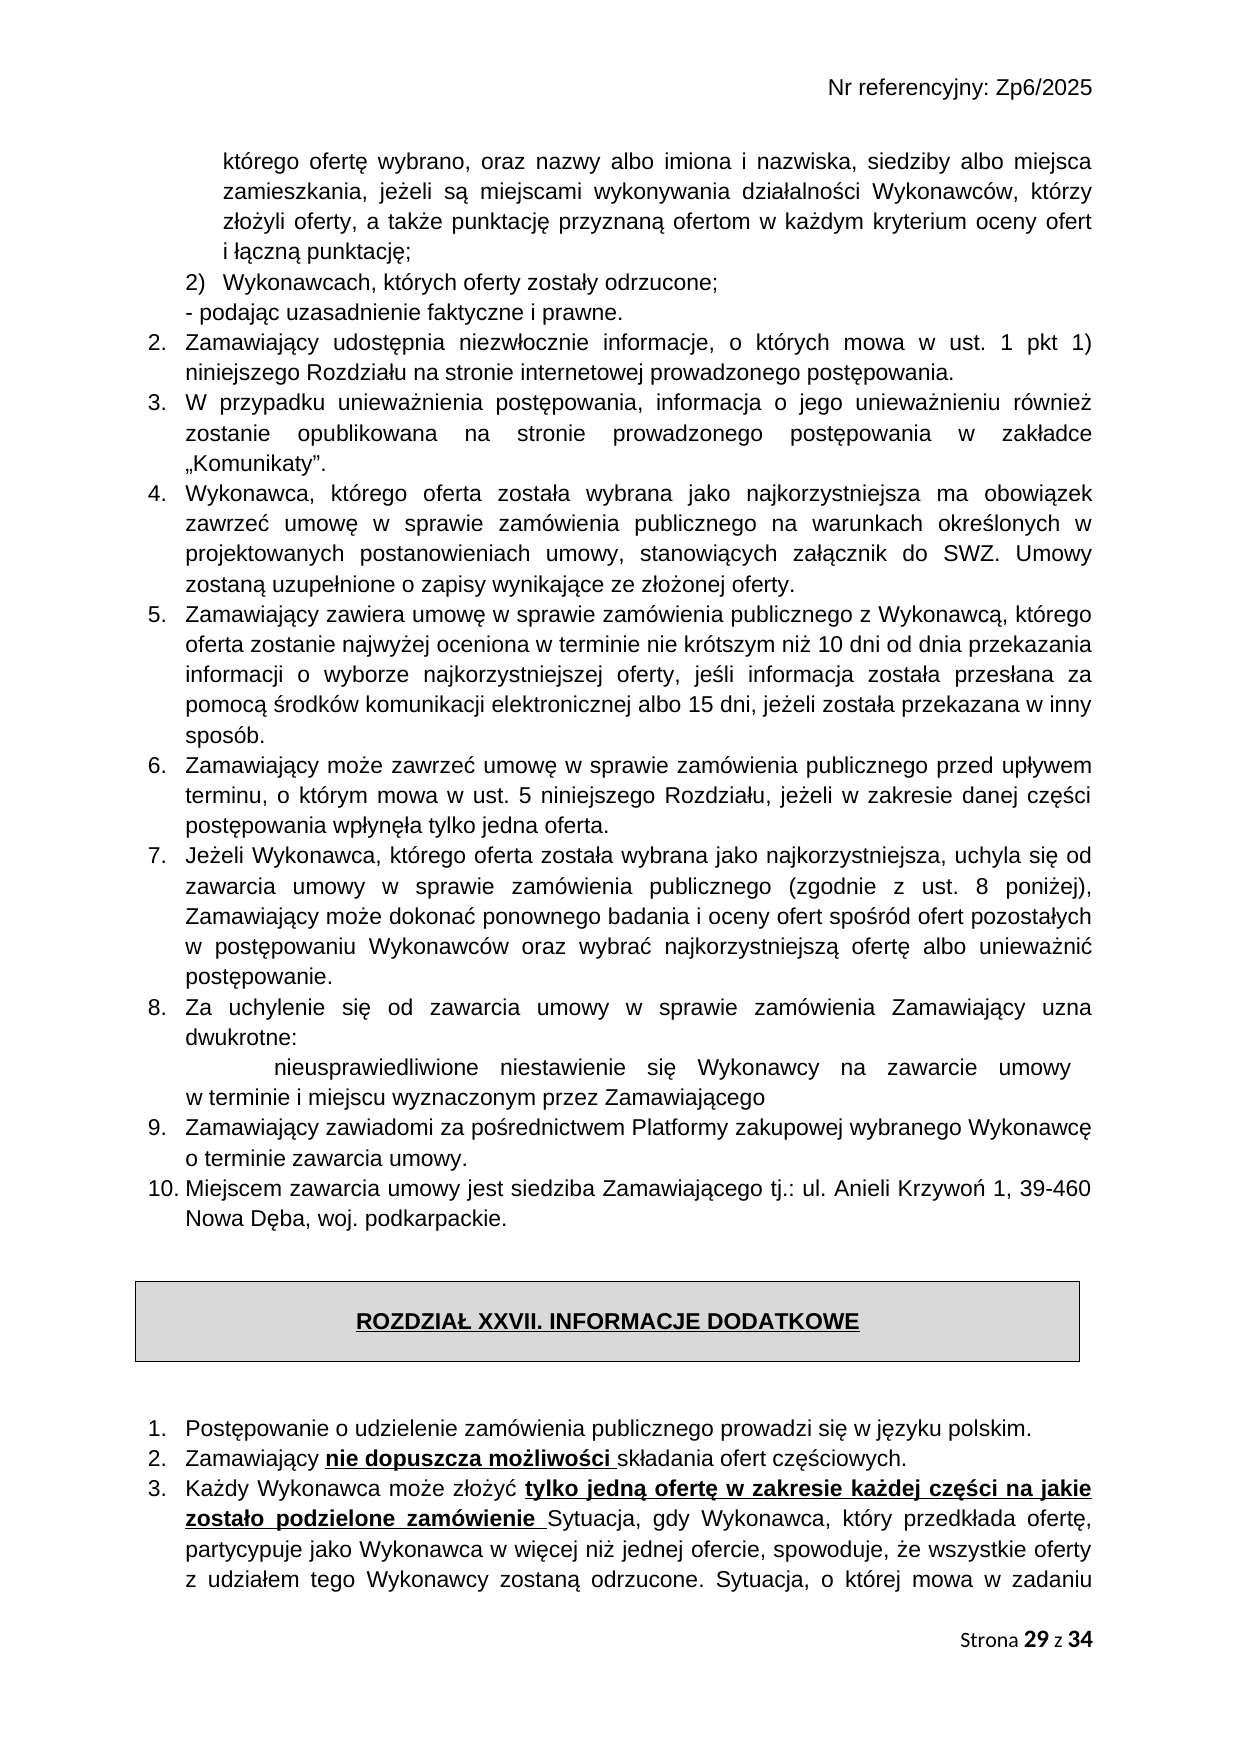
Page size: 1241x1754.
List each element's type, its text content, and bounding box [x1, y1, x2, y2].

list Zamawiający udostępnia niezwłocznie informacje, o których mowa w ust. 1 pkt 1) niniejszego Rozdziału na stronie internetowej prowadzonego postępowania. [148, 329, 1093, 385]
table_header ROZDZIAŁ XXVII. INFORMACJE DODATKOWE [136, 1282, 1079, 1361]
list Za uchylenie się od zawarcia umowy w sprawie zamówienia Zamawiający uzna dwukrotne: [148, 993, 1093, 1050]
list Jeżeli Wykonawca, którego oferta została wybrana jako najkorzystniejsza, uchyla się od zawarcia umowy w sprawie zamówienia publicznego (zgodnie z ust. 8 poniżej), Zamawiający może dokonać ponownego badania i oceny ofert spośród ofert pozostałych w postępowaniu Wykonawców oraz wybrać najkorzystniejszą ofertę albo unieważnić postępowanie. [148, 842, 1093, 989]
list Wykonawca, którego oferta została wybrana jako najkorzystniejsza ma obowiązek zawrzeć umowę w sprawie zamówienia publicznego na warunkach określonych w projektowanych postanowieniach umowy, stanowiących załącznik do SWZ. Umowy zostaną uzupełnione o zapisy wynikające ze złożonej oferty. [148, 480, 1093, 597]
list Zamawiający zawiera umowę w sprawie zamówienia publicznego z Wykonawcą, którego oferta zostanie najwyżej oceniona w terminie nie krótszym niż 10 dni od dnia przekazania informacji o wyborze najkorzystniejszej oferty, jeśli informacja została przesłana za pomocą środków komunikacji elektronicznej albo 15 dni, jeżeli została przekazana w inny sposób. [148, 601, 1093, 748]
text nieusprawiedliwione niestawienie się Wykonawcy na zawarcie umowy w terminie i miejscu wyznaczonym przez Zamawiającego [148, 1054, 1093, 1110]
list Zamawiający nie dopuszcza możliwości składania ofert częściowych. [148, 1445, 1093, 1471]
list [185, 148, 1093, 264]
list Zamawiający zawiadomi za pośrednictwem Platformy zakupowej wybranego Wykonawcę o terminie zawarcia umowy. [148, 1114, 1093, 1171]
list W przypadku unieważnienia postępowania, informacja o jego unieważnieniu również zostanie opublikowana na stronie prowadzonego postępowania w zakładce „Komunikaty”. [148, 389, 1093, 476]
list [148, 1475, 1093, 1592]
list Wykonawcach, których oferty zostały odrzucone; [185, 268, 1093, 295]
text - podając uzasadnienie faktyczne i prawne. [148, 299, 1093, 325]
list Zamawiający może zawrzeć umowę w sprawie zamówienia publicznego przed upływem terminu, o którym mowa w ust. 5 niniejszego Rozdziału, jeżeli w zakresie danej części postępowania wpłynęła tylko jedna oferta. [148, 752, 1093, 838]
list Postępowanie o udzielenie zamówienia publicznego prowadzi się w języku polskim. [148, 1415, 1093, 1441]
list Miejscem zawarcia umowy jest siedziba Zamawiającego tj.: ul. Anieli Krzywoń 1, 39-460 Nowa Dęba, woj. podkarpackie. [148, 1175, 1093, 1231]
